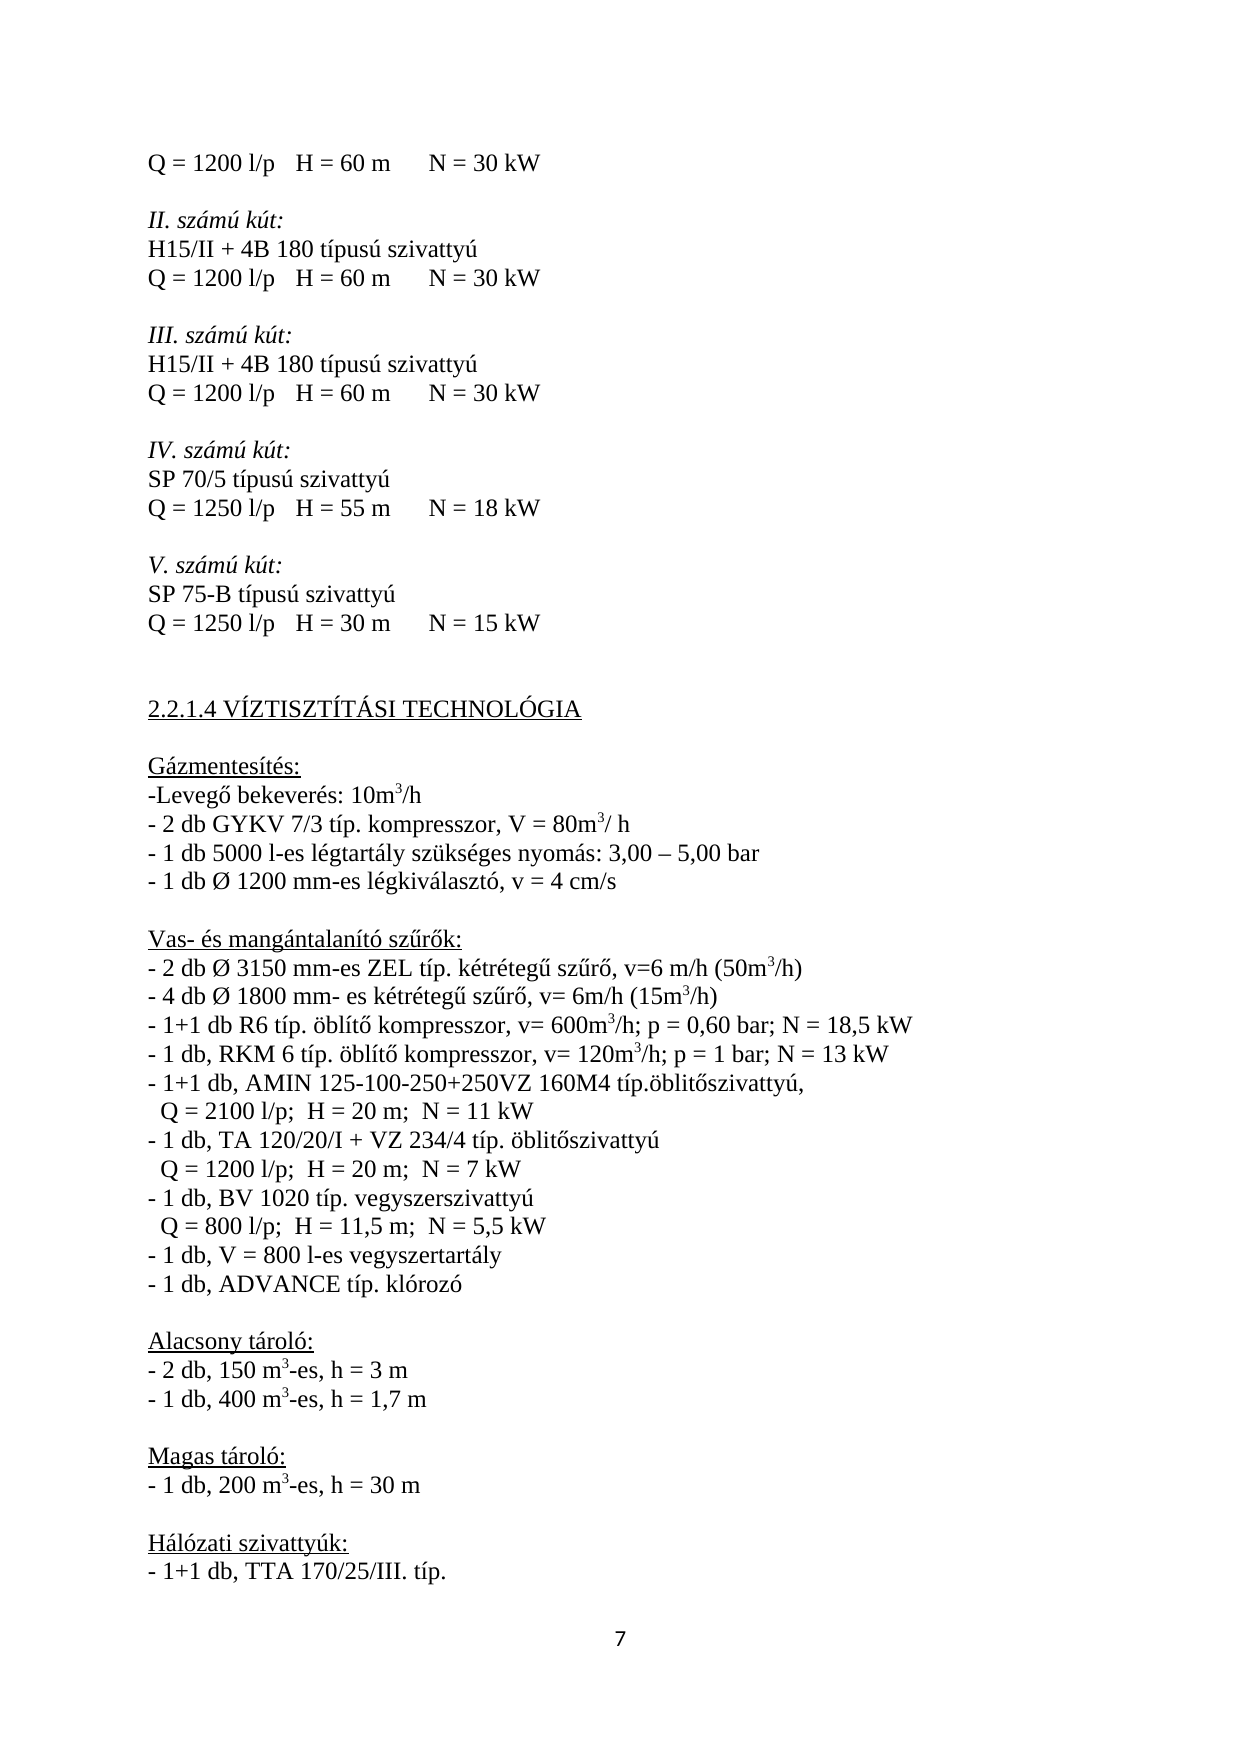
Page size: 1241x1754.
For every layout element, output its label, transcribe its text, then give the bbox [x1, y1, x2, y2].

text - 2 db, 150 m3-es, h = 3 m [148, 1355, 1093, 1384]
text - 1 db, 400 m3-es, h = 1,7 m [148, 1384, 1093, 1413]
text - 1 db, ADVANCE típ. klórozó [148, 1269, 1093, 1298]
text SP 75-B típusú szivattyú [148, 579, 1093, 608]
text - 1 db Ø 1200 mm-es légkiválasztó, v = 4 cm/s [148, 866, 1093, 895]
text - 2 db Ø 3150 mm-es ZEL típ. kétrétegű szűrő, v=6 m/h (50m3/h) [148, 953, 1093, 981]
text H15/II + 4B 180 típusú szivattyú [148, 234, 1093, 263]
text Q = 1200 l/p H = 60 m N = 30 kW [148, 378, 1093, 406]
text - 1+1 db, AMIN 125-100-250+250VZ 160M4 típ.öblitőszivattyú, [148, 1068, 1093, 1096]
text - 1 db 5000 l-es légtartály szükséges nyomás: 3,00 – 5,00 bar [148, 838, 1093, 866]
text - 1 db, RKM 6 típ. öblítő kompresszor, v= 120m3/h; p = 1 bar; N = 13 kW [148, 1039, 1093, 1068]
text - 1+1 db R6 típ. öblítő kompresszor, v= 600m3/h; p = 0,60 bar; N = 18,5 kW [148, 1010, 1093, 1039]
text - 1 db, BV 1020 típ. vegyszerszivattyú [148, 1183, 1093, 1211]
text Q = 1250 l/p H = 30 m N = 15 kW [148, 608, 1093, 636]
text Q = 1200 l/p H = 60 m N = 30 kW [148, 148, 1093, 176]
text - 1 db, 200 m3-es, h = 30 m [148, 1470, 1093, 1499]
text Magas tároló: [148, 1441, 1093, 1470]
text II. számú kút: [148, 205, 1093, 234]
text - 1 db, V = 800 l-es vegyszertartály [148, 1240, 1093, 1269]
text Q = 800 l/p; H = 11,5 m; N = 5,5 kW [148, 1211, 1093, 1240]
text Gázmentesítés: [148, 751, 1093, 780]
text - 4 db Ø 1800 mm- es kétrétegű szűrő, v= 6m/h (15m3/h) [148, 981, 1093, 1010]
text Q = 1200 l/p H = 60 m N = 30 kW [148, 263, 1093, 291]
text - 1+1 db, TTA 170/25/III. típ. [148, 1556, 1093, 1585]
text - 2 db GYKV 7/3 típ. kompresszor, V = 80m3/ h [148, 809, 1093, 838]
text V. számú kút: [148, 550, 1093, 579]
text - 1 db, TA 120/20/I + VZ 234/4 típ. öblitőszivattyú [148, 1125, 1093, 1154]
text III. számú kút: [148, 320, 1093, 349]
text -Levegő bekeverés: 10m3/h [148, 780, 1093, 809]
text Q = 2100 l/p; H = 20 m; N = 11 kW [148, 1096, 1093, 1125]
text H15/II + 4B 180 típusú szivattyú [148, 349, 1093, 378]
text Alacsony tároló: [148, 1326, 1093, 1355]
text SP 70/5 típusú szivattyú [148, 464, 1093, 493]
text 2.2.1.4 Víztisztítási technológia [148, 694, 1093, 723]
text IV. számú kút: [148, 435, 1093, 464]
text Q = 1250 l/p H = 55 m N = 18 kW [148, 493, 1093, 521]
text Vas- és mangántalanító szűrők: [148, 924, 1093, 953]
text Q = 1200 l/p; H = 20 m; N = 7 kW [148, 1154, 1093, 1183]
text Hálózati szivattyúk: [148, 1528, 1093, 1556]
